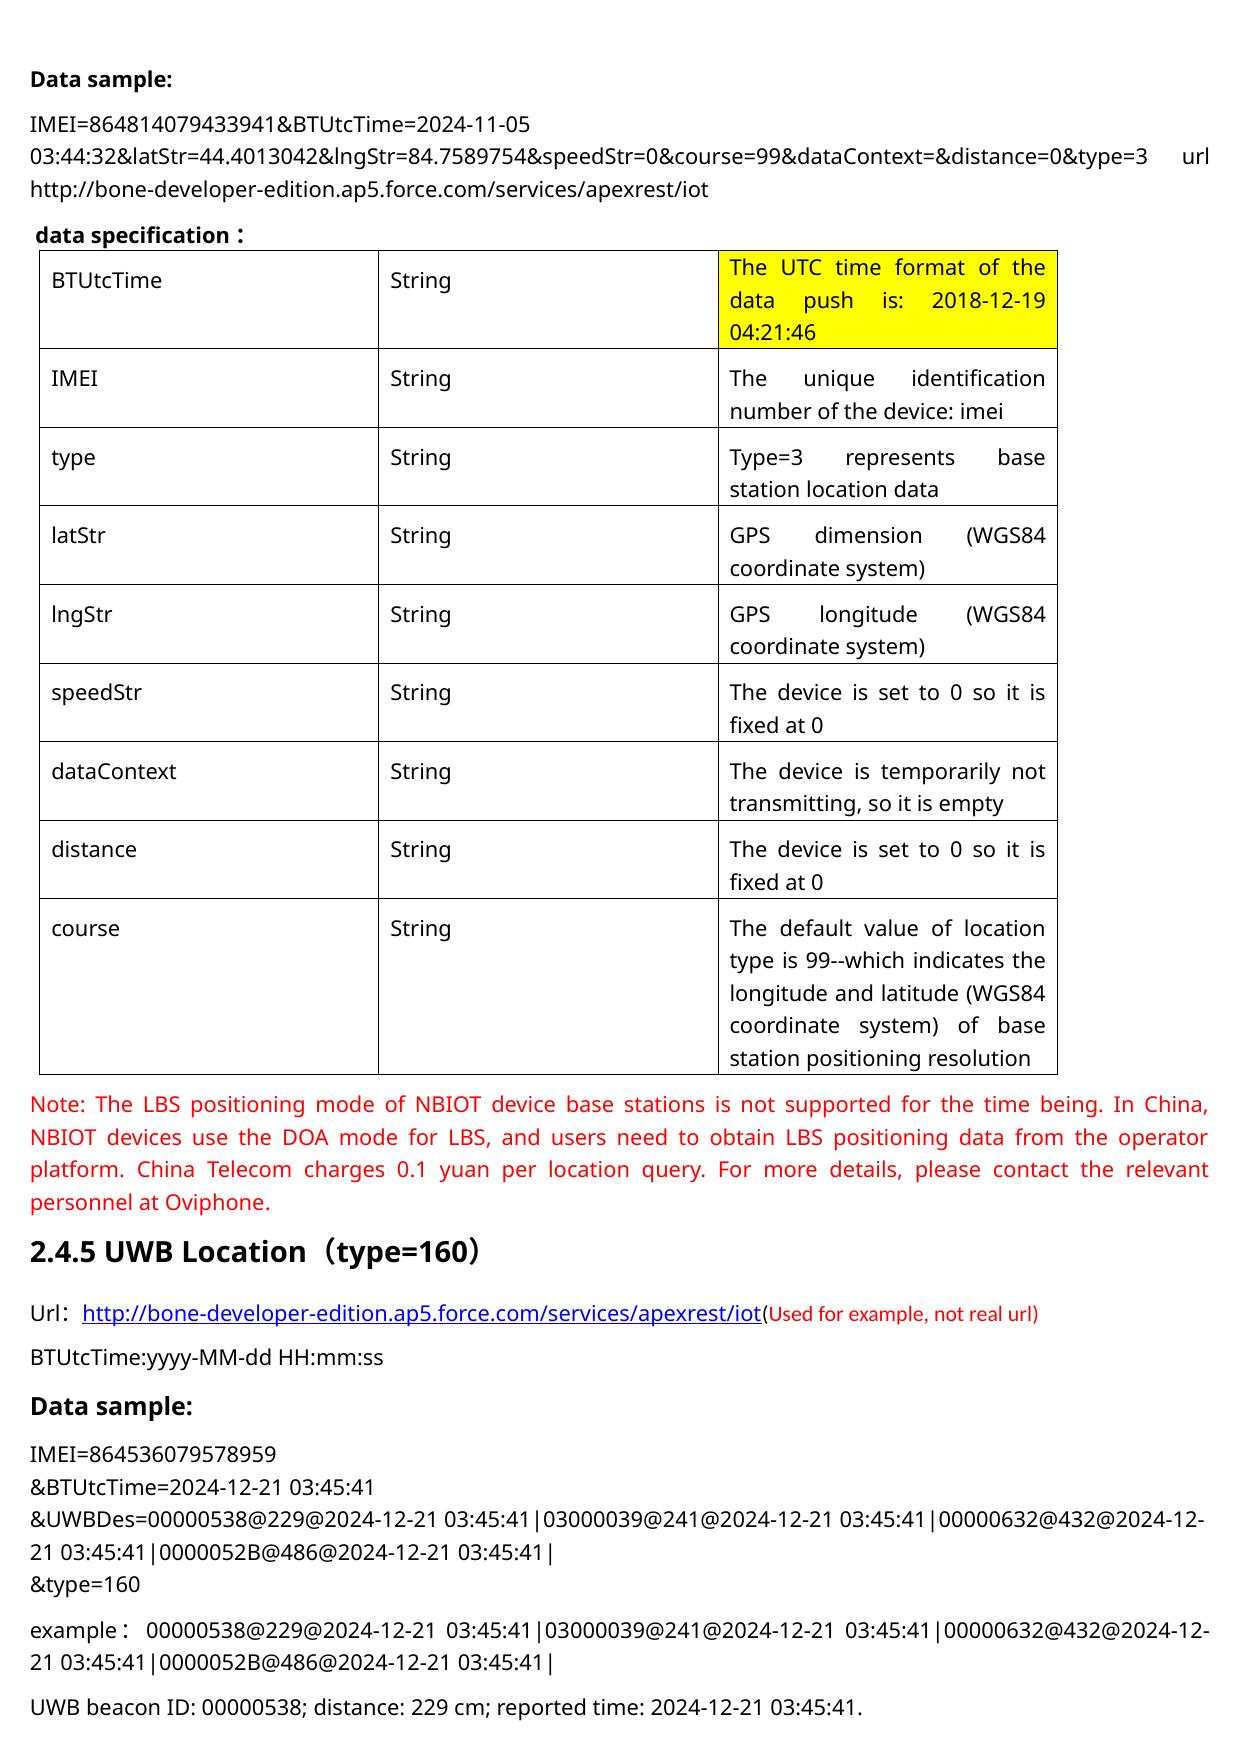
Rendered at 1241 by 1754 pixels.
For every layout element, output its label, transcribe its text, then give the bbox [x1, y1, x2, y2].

text Data sample: [29, 1373, 1211, 1438]
table_cell GPS longitude (WGS84 coordinate system) [719, 585, 1057, 662]
table_cell The default value of location type is 99--which indicates the longitude and latitude (WGS84 coordinate system) of base station positioning resolution [719, 899, 1057, 1074]
table_cell String [379, 585, 718, 662]
table_cell String [379, 664, 718, 741]
table_cell String [379, 742, 718, 819]
text data specification ： [29, 217, 1211, 250]
text IMEI=864536079578959 [29, 1438, 1211, 1470]
table_cell String [379, 428, 718, 505]
text BTUtcTime:yyyy-MM-dd HH:mm:ss [29, 1340, 1211, 1373]
text UWB beacon ID: 00000538; distance: 229 cm; reported time: 2024-12-21 03:45:41. [29, 1690, 1211, 1723]
subtitle 2.4.5 UWB Location（type=160） [29, 1218, 1211, 1283]
table_cell distance [40, 821, 378, 898]
table_cell The device is set to 0 so it is fixed at 0 [719, 664, 1057, 741]
table_header String [379, 251, 718, 348]
table_cell IMEI [40, 349, 378, 427]
table_cell latStr [40, 506, 378, 584]
table_cell lngStr [40, 585, 378, 662]
table_cell Type=3 represents base station location data [719, 428, 1057, 505]
text &type=160 [29, 1568, 1211, 1600]
text &UWBDes=00000538@229@2024-12-21 03:45:41|03000039@241@2024-12-21 03:45:41|00000632@432@2024-12-21 03:45:41|0000052B@486@2024-12-21 03:45:41| [29, 1503, 1211, 1568]
table_cell speedStr [40, 664, 378, 741]
table_cell dataContext [40, 742, 378, 819]
table_cell String [379, 821, 718, 898]
table_cell String [379, 899, 718, 1074]
table_header BTUtcTime [40, 251, 378, 348]
table_cell type [40, 428, 378, 505]
text &BTUtcTime=2024-12-21 03:45:41 [29, 1470, 1211, 1503]
table_cell GPS dimension (WGS84 coordinate system) [719, 506, 1057, 584]
text Data sample: [29, 62, 1211, 95]
text Note: The LBS positioning mode of NBIOT device base stations is not supported for the time being. In China, NBIOT devices use the DOA mode for LBS, and users need to obtain LBS positioning data from the operator platform. China Telecom charges 0.1 yuan per location query. For more details, please contact the relevant personnel at Oviphone. [29, 1088, 1211, 1218]
table_cell String [379, 506, 718, 584]
text IMEI=864814079433941&BTUtcTime=2024-11-05 03:44:32&latStr=44.4013042&lngStr=84.7589754&speedStr=0&course=99&dataContext=&distance=0&type=3 url http://bone-developer-edition.ap5.force.com/services/apexrest/iot [29, 107, 1211, 205]
table_cell String [379, 349, 718, 427]
table_cell course [40, 899, 378, 1074]
table_cell The device is temporarily not transmitting, so it is empty [719, 742, 1057, 819]
text example：00000538@229@2024-12-21 03:45:41|03000039@241@2024-12-21 03:45:41|00000632@432@2024-12-21 03:45:41|0000052B@486@2024-12-21 03:45:41| [29, 1613, 1211, 1678]
text Url：http://bone-developer-edition.ap5.force.com/services/apexrest/iot(Used for example, not real url) [29, 1295, 1211, 1328]
table_cell The unique identification number of the device: imei [719, 349, 1057, 427]
table_header The UTC time format of the data push is: 2018-12-19 04:21:46 [719, 251, 1057, 348]
table_cell The device is set to 0 so it is fixed at 0 [719, 821, 1057, 898]
